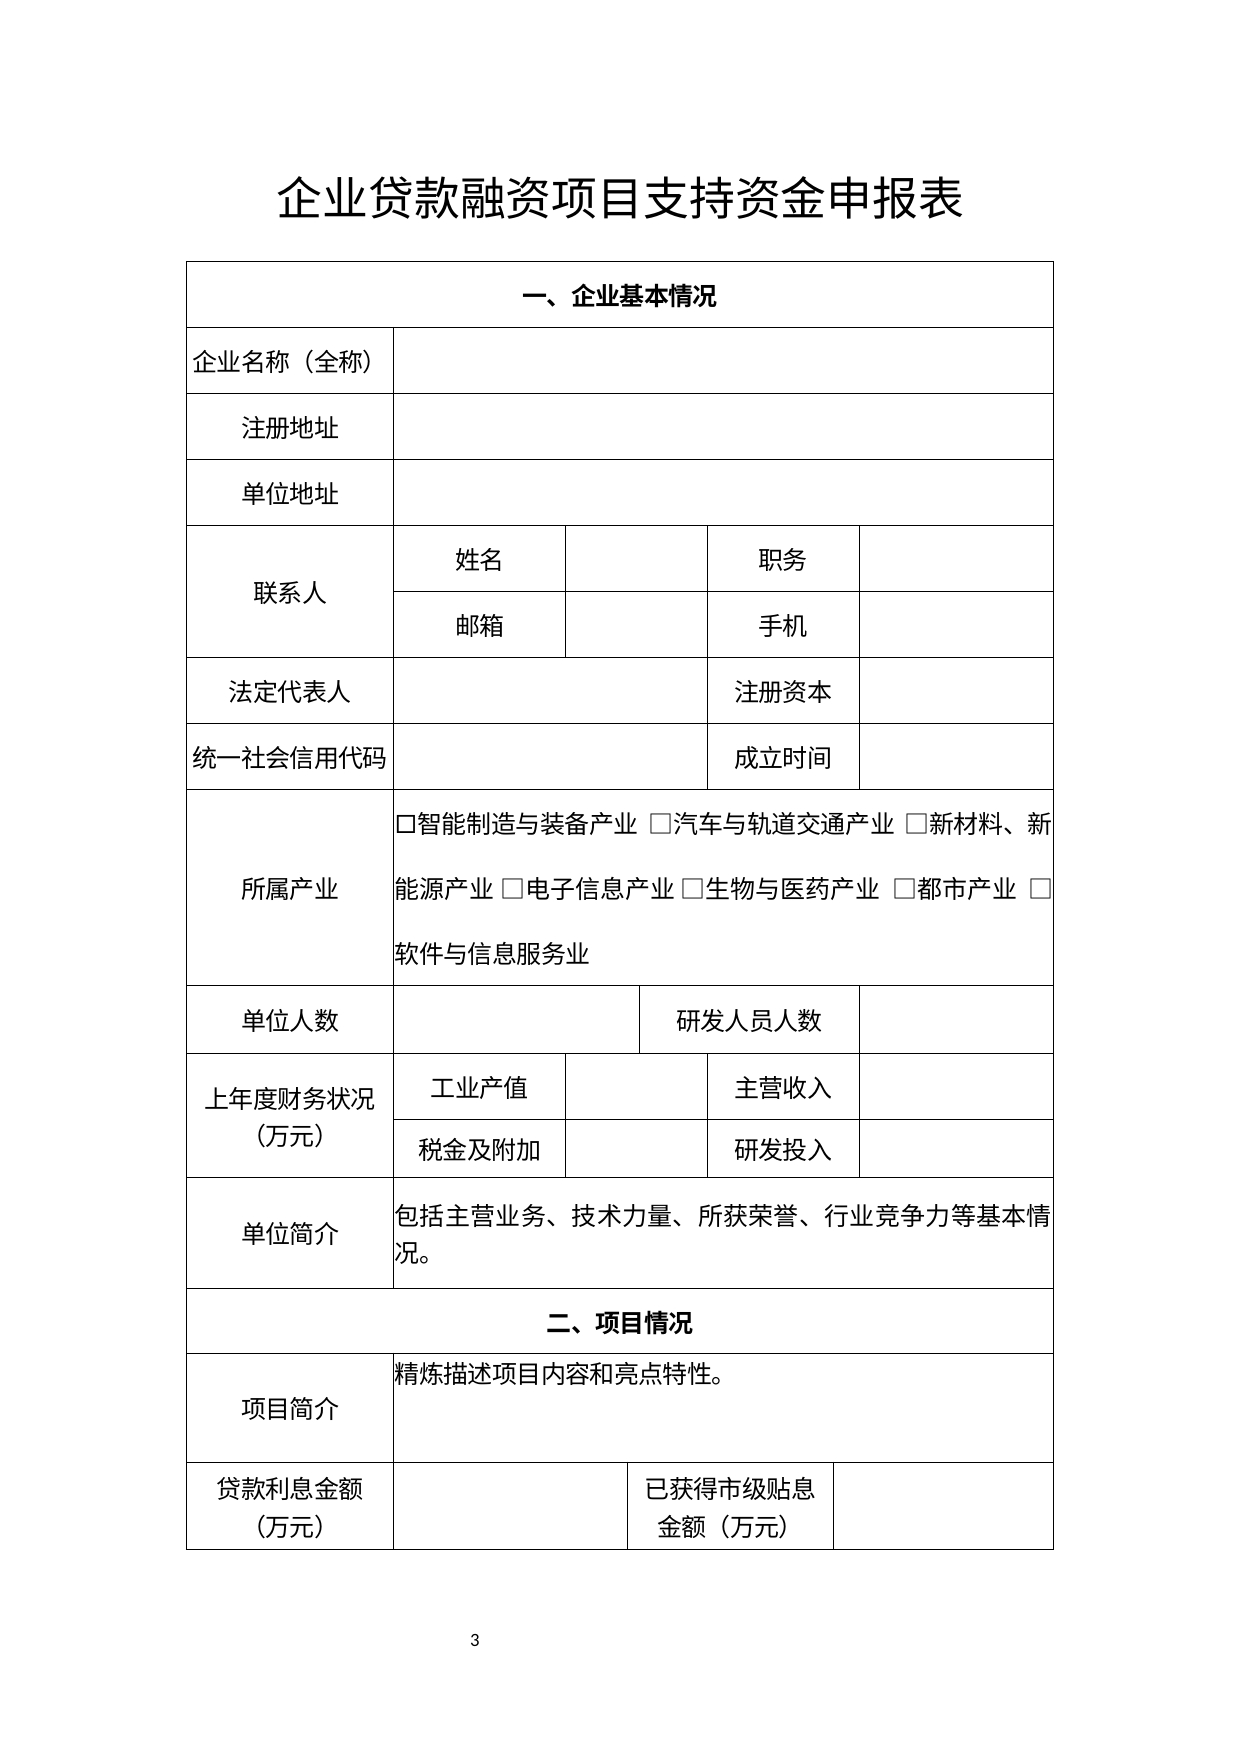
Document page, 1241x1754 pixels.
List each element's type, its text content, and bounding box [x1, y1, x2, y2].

table_cell [860, 658, 1053, 723]
table_cell 单位简介 [187, 1178, 393, 1288]
table_cell 主营收入 [708, 1054, 859, 1118]
table_cell [860, 592, 1053, 657]
table_cell 单位人数 [187, 986, 393, 1053]
table_cell 精炼描述项目内容和亮点特性。 [394, 1354, 1053, 1462]
table_cell 注册资本 [708, 658, 859, 723]
table_cell [566, 1054, 707, 1118]
table_cell [566, 592, 707, 657]
table_cell 职务 [708, 526, 859, 591]
table_cell 工业产值 [394, 1054, 565, 1118]
table_cell [394, 658, 707, 723]
table_cell 所属产业 [187, 790, 393, 985]
table_cell 注册地址 [187, 394, 393, 459]
text 企业贷款融资项目支持资金申报表 [187, 162, 1053, 228]
table_cell 手机 [708, 592, 859, 657]
table_cell [394, 1463, 627, 1549]
table_cell [566, 1120, 707, 1177]
table_cell 上年度财务状况 （万元） [187, 1054, 393, 1177]
table_cell [394, 986, 639, 1053]
table_cell [394, 724, 707, 789]
table_cell 包括主营业务、技术力量、所获荣誉、行业竞争力等基本情况。 [394, 1178, 1053, 1288]
table_cell 税金及附加 [394, 1120, 565, 1177]
table_cell 姓名 [394, 526, 565, 591]
table_cell 贷款利息金额 （万元） [187, 1463, 393, 1549]
table_cell 成立时间 [708, 724, 859, 789]
table_cell [860, 526, 1053, 591]
table_cell 单位地址 [187, 460, 393, 525]
table_cell 法定代表人 [187, 658, 393, 723]
table_cell [394, 394, 1053, 459]
table_cell 智能制造与装备产业 □汽车与轨道交通产业 □新材料、新能源产业 □电子信息产业 □生物与医药产业 □都市产业 □软件与信息服务业 [394, 790, 1053, 985]
table_cell [394, 460, 1053, 525]
table_cell 联系人 [187, 526, 393, 657]
table_cell 企业名称（全称） [187, 328, 393, 393]
table_cell [394, 328, 1053, 393]
table_cell [566, 526, 707, 591]
table_cell [860, 1120, 1053, 1177]
table_cell 统一社会信用代码 [187, 724, 393, 789]
table_cell [860, 1054, 1053, 1118]
table_cell 项目简介 [187, 1354, 393, 1462]
table_cell 研发人员人数 [640, 986, 859, 1053]
table_cell [834, 1463, 1053, 1549]
table_cell [860, 986, 1053, 1053]
table_cell 邮箱 [394, 592, 565, 657]
table_cell 已获得市级贴息 金额（万元） [628, 1463, 833, 1549]
table_header 一、企业基本情况 [187, 262, 1053, 327]
table_cell 二、项目情况 [187, 1289, 1053, 1352]
table_cell 研发投入 [708, 1120, 859, 1177]
table_cell [860, 724, 1053, 789]
